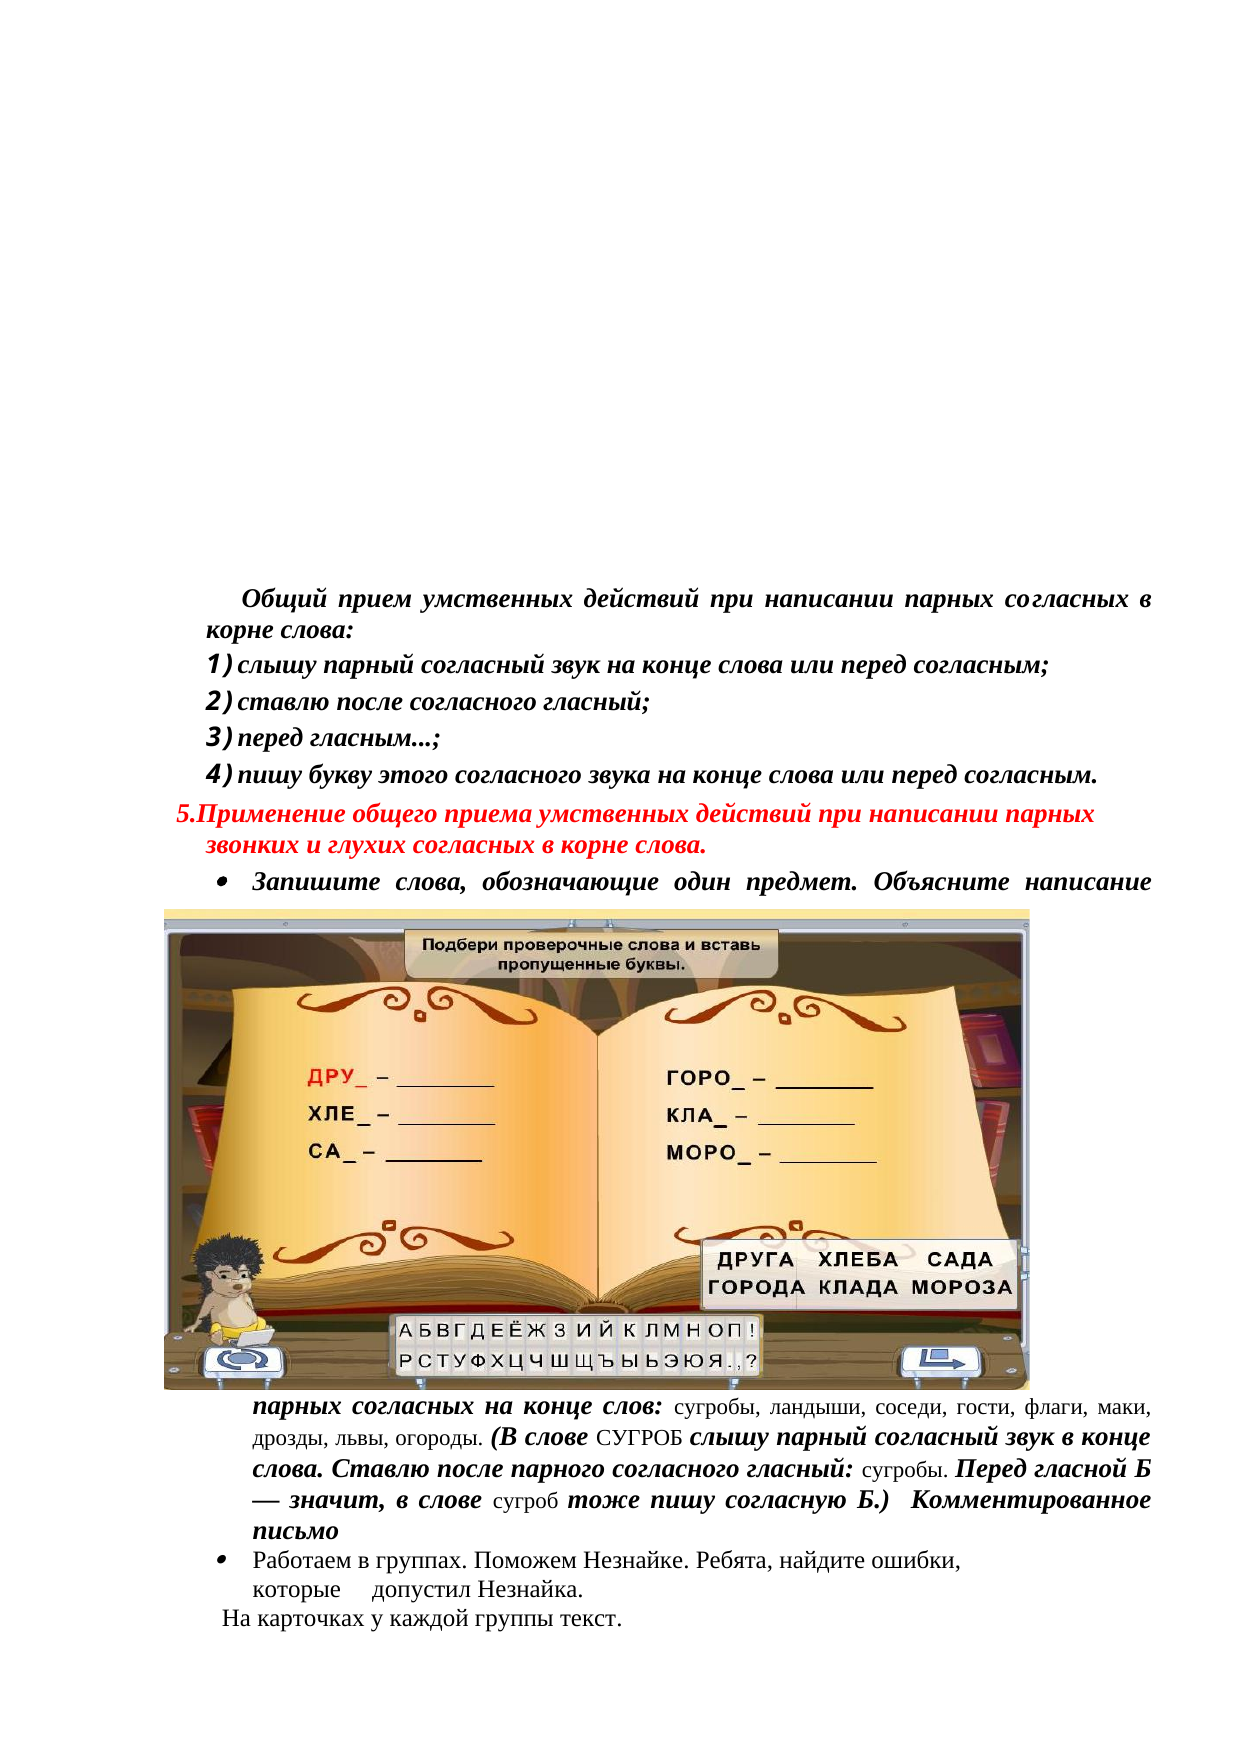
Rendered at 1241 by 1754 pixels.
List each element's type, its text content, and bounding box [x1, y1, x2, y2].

text которые допустил Незнайка. [252, 1574, 1152, 1603]
text Общий прием умственных действий при написании парных согласных в корне слова: [177, 583, 1152, 644]
text 5.Применение общего приема умственных действий при написании парных звонких и глухих согласных в корне слова. [169, 797, 1152, 859]
list ставлю после согласного гласный; [206, 681, 1152, 718]
picture [164, 909, 1030, 1390]
list Работаем в группах. Поможем Незнайке. Ребята, найдите ошибки, [215, 1545, 1152, 1574]
list перед гласным...; [206, 718, 1152, 755]
list слышу парный согласный звук на конце слова или перед согласным; [206, 644, 1152, 681]
list пишу букву этого согласного звука на конце слова или перед согласным. [206, 755, 1152, 792]
text На карточках у каждой группы текст. [222, 1603, 1152, 1631]
